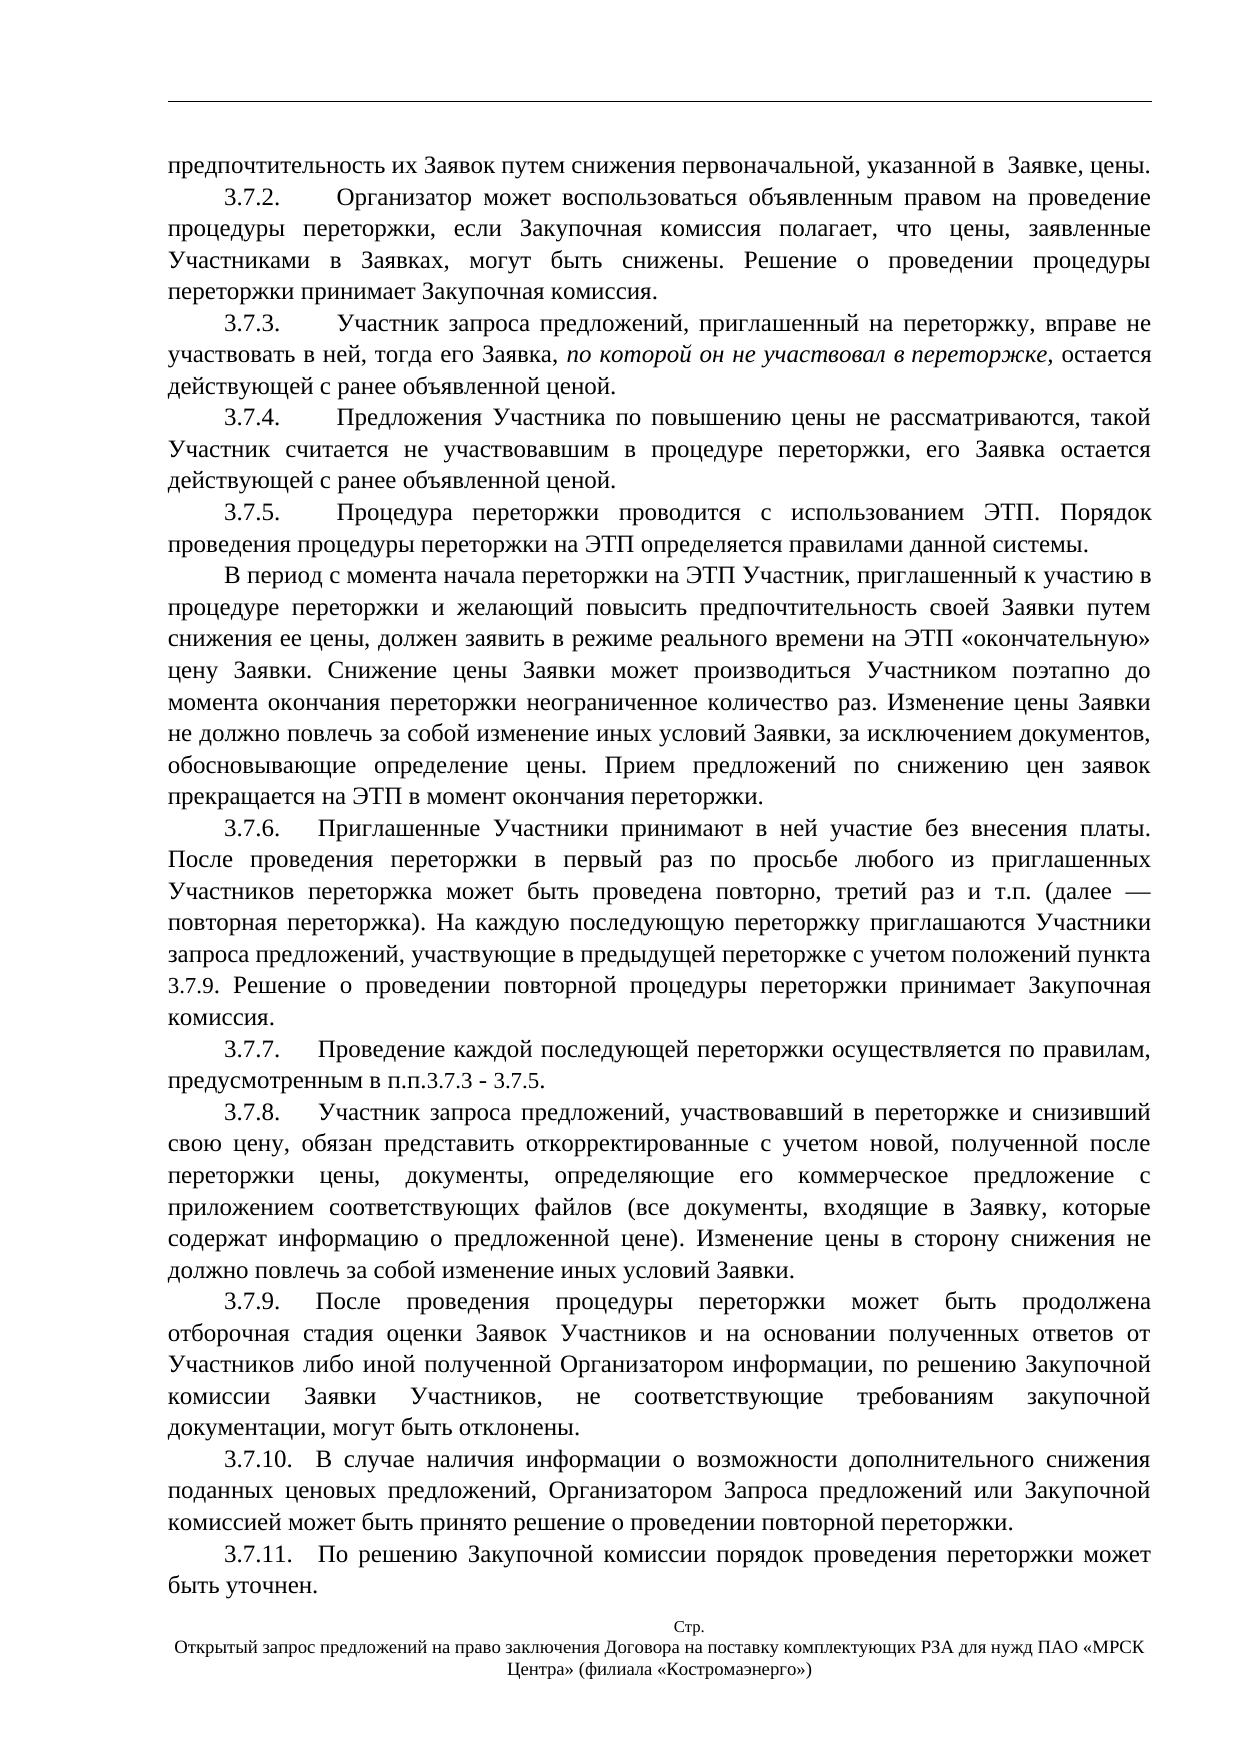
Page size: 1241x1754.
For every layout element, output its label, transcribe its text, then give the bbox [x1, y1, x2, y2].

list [168, 150, 1152, 179]
list В случае наличия информации о возможности дополнительного снижения поданных ценовых предложений, Организатором Запроса предложений или Закупочной комиссией может быть принято решение о проведении повторной переторжки. [168, 1444, 1152, 1536]
list Участник запроса предложений, приглашенный на переторжку, вправе не участвовать в ней, тогда его Заявка, по которой он не участвовал в переторжке, остается действующей с ранее объявленной ценой. [168, 308, 1152, 400]
text В период с момента начала переторжки на ЭТП Участник, приглашенный к участию в процедуре переторжки и желающий повысить предпочтительность своей Заявки путем снижения ее цены, должен заявить в режиме реального времени на ЭТП «окончательную» цену Заявки. Снижение цены Заявки может производиться Участником поэтапно до момента окончания переторжки неограниченное количество раз. Изменение цены Заявки не должно повлечь за собой изменение иных условий Заявки, за исключением документов, обосновывающие определение цены. Прием предложений по снижению цен заявок прекращается на ЭТП в момент окончания переторжки. [168, 560, 1152, 810]
list Предложения Участника по повышению цены не рассматриваются, такой Участник считается не участвовавшим в процедуре переторжки, его Заявка остается действующей с ранее объявленной ценой. [168, 402, 1152, 494]
list Приглашенные Участники принимают в ней участие без внесения платы. После проведения переторжки в первый раз по просьбе любого из приглашенных Участников переторжка может быть проведена повторно, третий раз и т.п. (далее — повторная переторжка). На каждую последующую переторжку приглашаются Участники запроса предложений, участвующие в предыдущей переторжке с учетом положений пункта 3.7.9. Решение о проведении повторной процедуры переторжки принимает Закупочная комиссия. [168, 813, 1152, 1031]
list Процедура переторжки проводится с использованием ЭТП. Порядок проведения процедуры переторжки на ЭТП определяется правилами данной системы. [168, 497, 1152, 557]
list Участник запроса предложений, участвовавший в переторжке и снизивший свою цену, обязан представить откорректированные с учетом новой, полученной после переторжки цены, документы, определяющие его коммерческое предложение с приложением соответствующих файлов (все документы, входящие в Заявку, которые содержат информацию о предложенной цене). Изменение цены в сторону снижения не должно повлечь за собой изменение иных условий Заявки. [168, 1097, 1152, 1283]
list Проведение каждой последующей переторжки осуществляется по правилам, предусмотренным в п.п.3.7.3 - 3.7.5. [168, 1034, 1152, 1094]
list После проведения процедуры переторжки может быть продолжена отборочная стадия оценки Заявок Участников и на основании полученных ответов от Участников либо иной полученной Организатором информации, по решению Закупочной комиссии Заявки Участников, не соответствующие требованиям закупочной документации, могут быть отклонены. [168, 1286, 1152, 1441]
list Организатор может воспользоваться объявленным правом на проведение процедуры переторжки, если Закупочная комиссия полагает, что цены, заявленные Участниками в Заявках, могут быть снижены. Решение о проведении процедуры переторжки принимает Закупочная комиссия. [168, 182, 1152, 305]
list По решению Закупочной комиссии порядок проведения переторжки может быть уточнен. [168, 1539, 1152, 1599]
